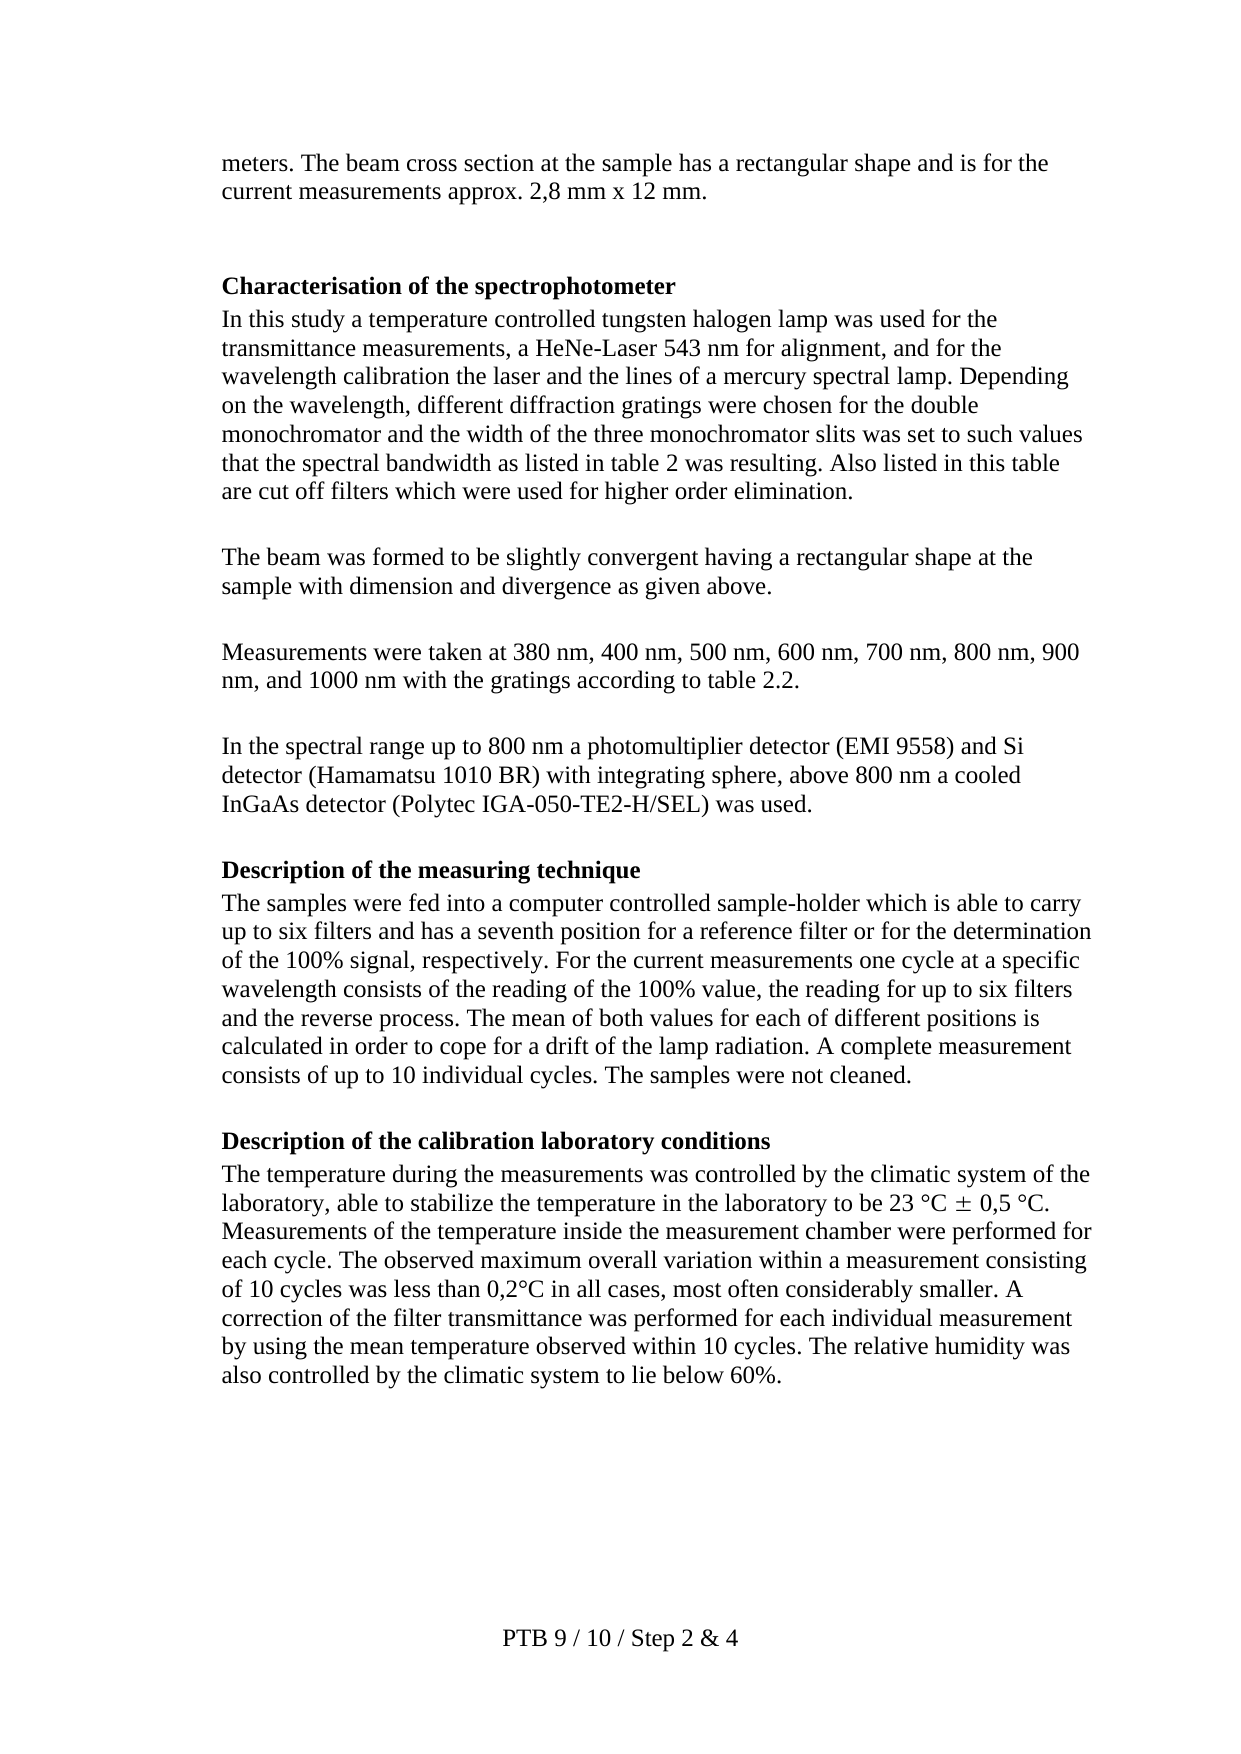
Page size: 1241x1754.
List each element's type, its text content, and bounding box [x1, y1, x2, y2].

text The beam was formed to be slightly convergent having a rectangular shape at the sample with dimension and divergence as given above. [221, 542, 1093, 600]
subtitle Description of the measuring technique [221, 855, 1093, 883]
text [221, 148, 1093, 205]
subtitle Characterisation of the spectrophotometer [221, 271, 1093, 300]
text In the spectral range up to 800 nm a photomultiplier detector (EMI 9558) and Si detector (Hamamatsu 1010 BR) with integrating sphere, above 800 nm a cooled InGaAs detector (Polytec IGA-050-TE2-H/SEL) was used. [221, 731, 1093, 818]
text Measurements were taken at 380 nm, 400 nm, 500 nm, 600 nm, 700 nm, 800 nm, 900 nm, and 1000 nm with the gratings according to table 2.2. [221, 637, 1093, 694]
text In this study a temperature controlled tungsten halogen lamp was used for the transmittance measurements, a HeNe-Laser 543 nm for alignment, and for the wavelength calibration the laser and the lines of a mercury spectral lamp. Depending on the wavelength, different diffraction gratings were chosen for the double monochromator and the width of the three monochromator slits was set to such values that the spectral bandwidth as listed in table 2 was resulting. Also listed in this table are cut off filters which were used for higher order elimination. [221, 304, 1093, 505]
text The temperature during the measurements was controlled by the climatic system of the laboratory, able to stabilize the temperature in the laboratory to be 23 °C 0,5 °C. Measurements of the temperature inside the measurement chamber were performed for each cycle. The observed maximum overall variation within a measurement consisting of 10 cycles was less than 0,2°C in all cases, most often considerably smaller. A correction of the filter transmittance was performed for each individual measurement by using the mean temperature observed within 10 cycles. The relative humidity was also controlled by the climatic system to lie below 60%. [221, 1159, 1093, 1389]
text The samples were fed into a computer controlled sample-holder which is able to carry up to six filters and has a seventh position for a reference filter or for the determination of the 100% signal, respectively. For the current measurements one cycle at a specific wavelength consists of the reading of the 100% value, the reading for up to six filters and the reverse process. The mean of both values for each of different positions is calculated in order to cope for a drift of the lamp radiation. A complete measurement consists of up to 10 individual cycles. The samples were not cleaned. [221, 888, 1093, 1089]
subtitle Description of the calibration laboratory conditions [221, 1126, 1093, 1155]
